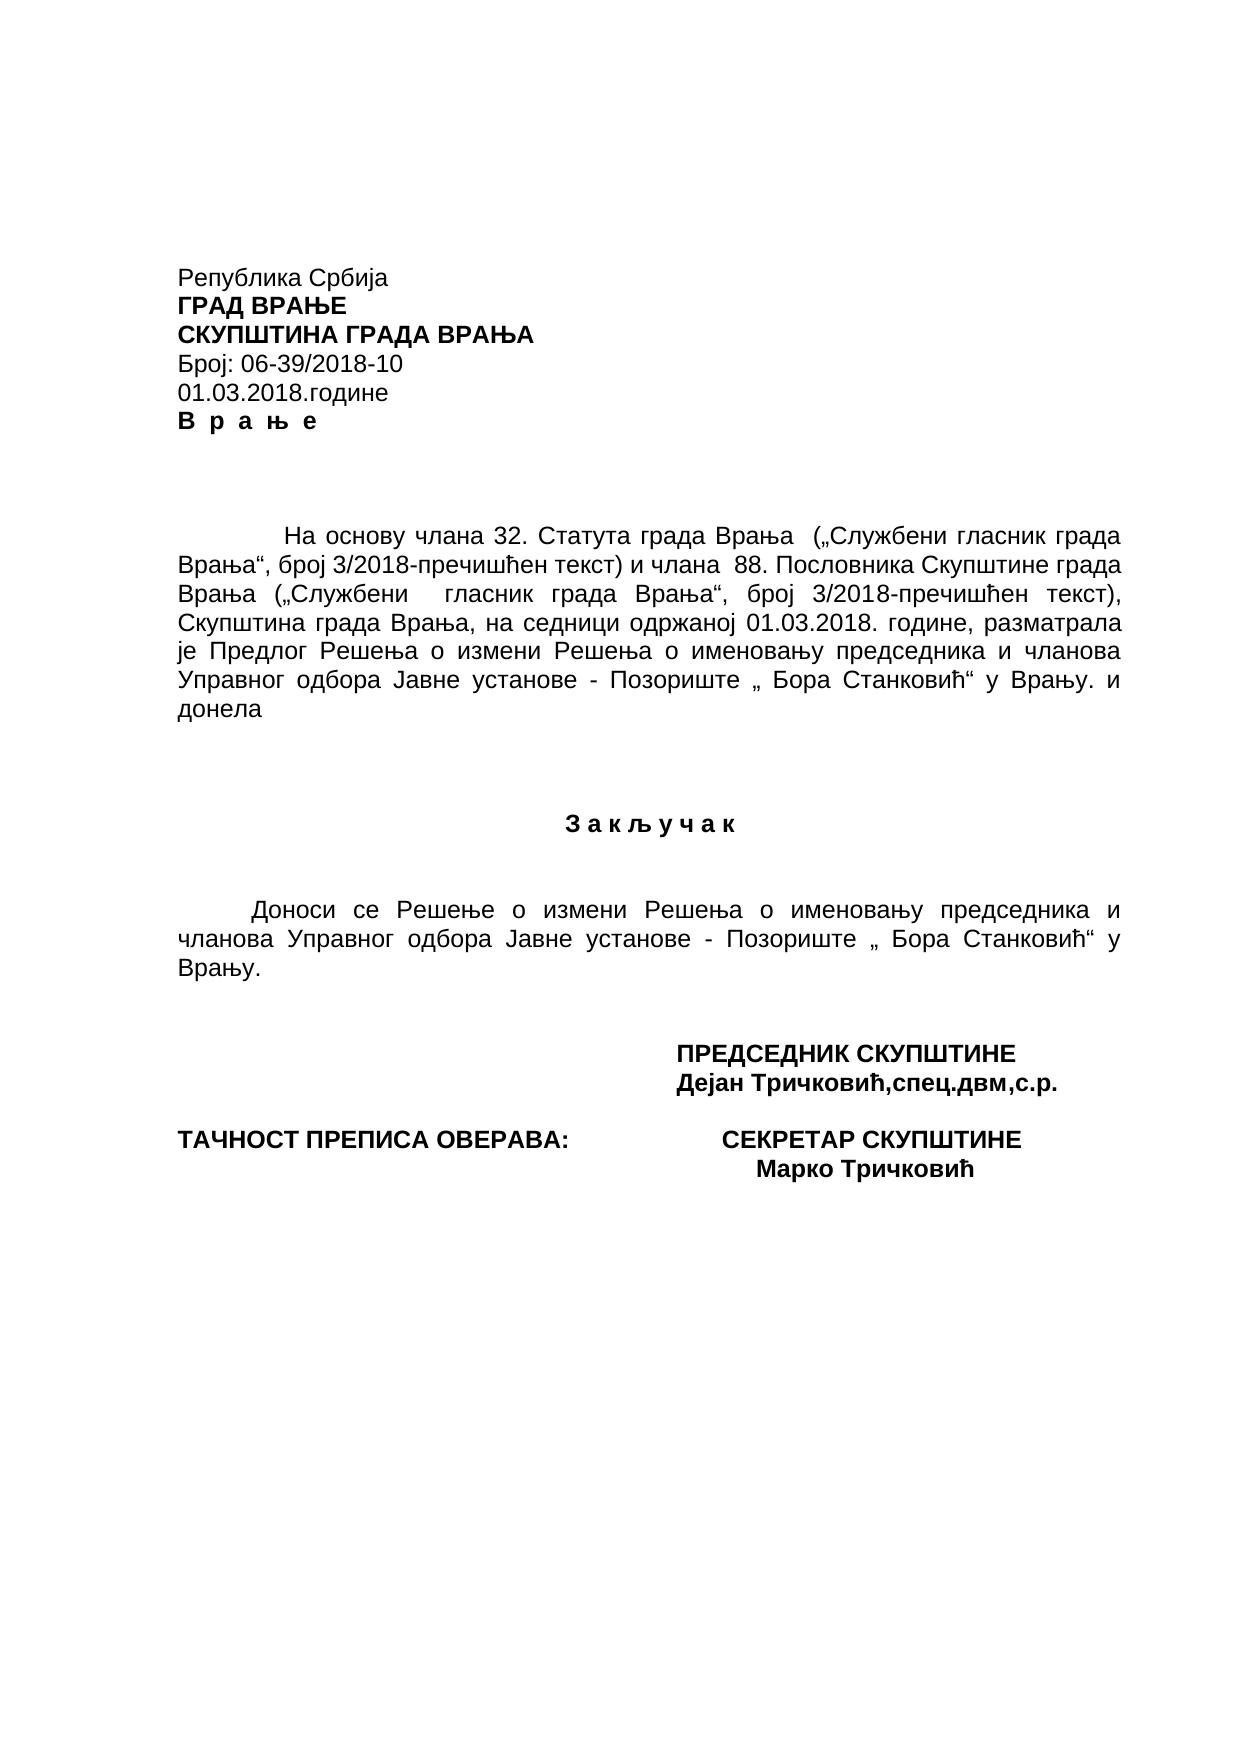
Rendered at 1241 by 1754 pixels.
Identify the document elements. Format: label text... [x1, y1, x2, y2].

text ПРЕДСЕДНИК СКУПШТИНЕ [177, 1039, 1122, 1068]
text Број: 06-39/2018-10 [177, 349, 1122, 378]
text ГРАД ВРАЊЕ [177, 291, 1122, 320]
text Република Србија [177, 263, 1122, 291]
text СКУПШТИНА ГРАДА ВРАЊА [177, 320, 1122, 349]
text Марко Тричковић [177, 1154, 1122, 1183]
text 01.03.2018.године [177, 378, 1122, 406]
text ТАЧНОСТ ПРЕПИСА ОВЕРАВА: СЕКРЕТАР СКУПШТИНЕ [177, 1125, 1122, 1154]
text З а к љ у ч а к [177, 809, 1122, 838]
text Дејан Тричковић,спец.двм,с.р. [177, 1068, 1122, 1096]
text В р а њ е [177, 406, 1122, 435]
text Доноси се Решење о измени Решења о именовању председника и чланова Управног одбора Јавне установе - Позориште „ Бора Станковић“ у Врању. [177, 895, 1122, 981]
text На основу члана 32. Статута града Врања („Службени гласник града Врања“, број 3/2018-пречишћен текст) и члана 88. Пословника Скупштине града Врања („Службени гласник града Врања“, број 3/2018-пречишћен текст), Скупштина града Врања, на седници одржаној 01.03.2018. године, разматрала је Предлог Решења о измени Решења о именовању председника и чланова Управног одбора Јавне установе - Позориште „ Бора Станковић“ у Врању. и донела [177, 521, 1122, 723]
